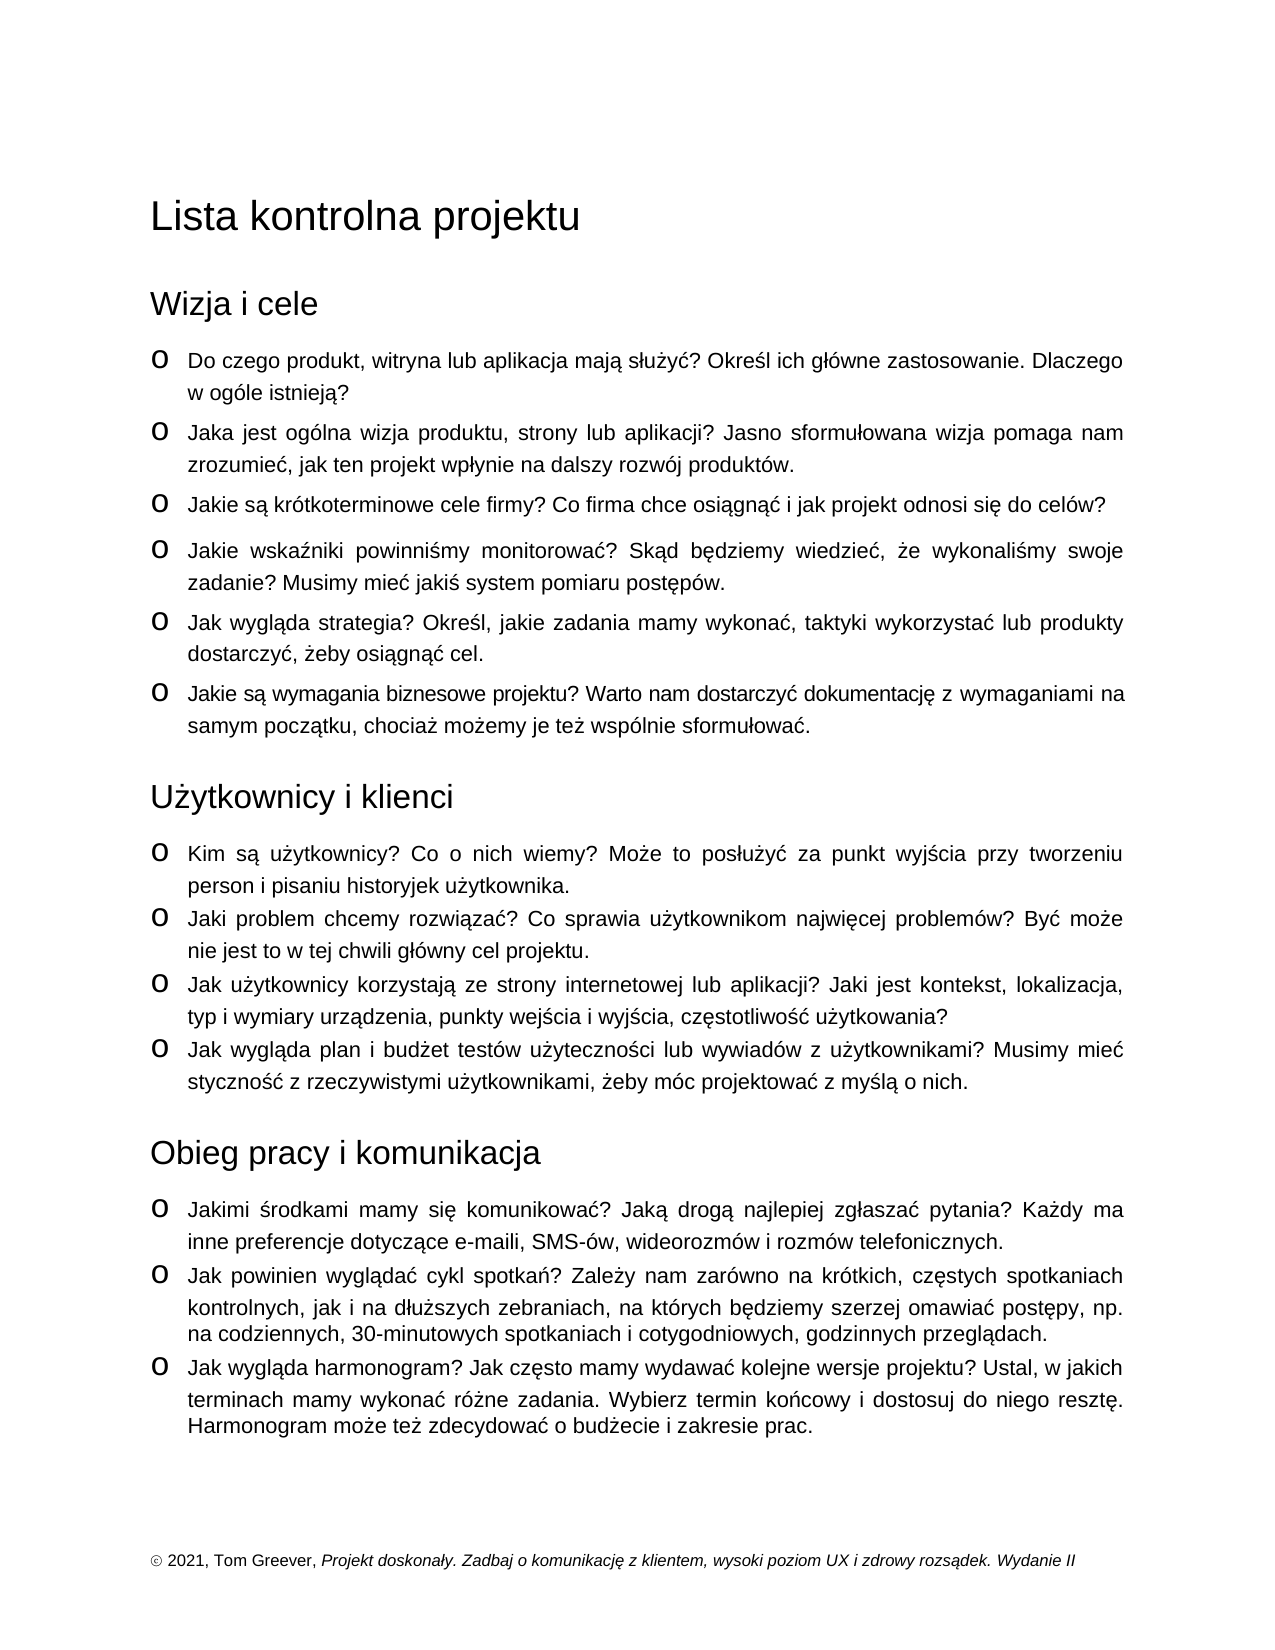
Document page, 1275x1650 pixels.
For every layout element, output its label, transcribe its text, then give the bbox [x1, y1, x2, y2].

list Jak wygląda plan i budżet testów użyteczności lub wywiadów z użytkownikami? Musimy mieć styczność z rzeczywistymi użytkownikami, żeby móc projektować z myślą o nich. [150, 1030, 1125, 1094]
list Jak użytkownicy korzystają ze strony internetowej lub aplikacji? Jaki jest kontekst, lokalizacja, typ i wymiary urządzenia, punkty wejścia i wyjścia, częstotliwość użytkowania? [150, 965, 1125, 1029]
list Jakimi środkami mamy się komunikować? Jaką drogą najlepiej zgłaszać pytania? Każdy ma inne preferencje dotyczące e-maili, SMS-ów, wideorozmów i rozmów telefonicznych. [150, 1190, 1125, 1254]
list Do czego produkt, witryna lub aplikacja mają służyć? Określ ich główne zastosowanie. Dlaczego w ogóle istnieją? [150, 341, 1125, 405]
list Jaki problem chcemy rozwiązać? Co sprawia użytkownikom najwięcej problemów? Być może nie jest to w tej chwili główny cel projektu. [150, 899, 1125, 963]
list Kim są użytkownicy? Co o nich wiemy? Może to posłużyć za punkt wyjścia przy tworzeniu person i pisaniu historyjek użytkownika. [150, 834, 1125, 898]
list Jaka jest ogólna wizja produktu, strony lub aplikacji? Jasno sformułowana wizja pomaga nam zrozumieć, jak ten projekt wpłynie na dalszy rozwój produktów. [150, 413, 1125, 477]
list Jakie są krótkoterminowe cele firmy? Co firma chce osiągnąć i jak projekt odnosi się do celów? [150, 484, 1125, 522]
subtitle Wizja i cele [150, 284, 1125, 323]
subtitle Użytkownicy i klienci [150, 777, 1125, 815]
list Jakie wskaźniki powinniśmy monitorować? Skąd będziemy wiedzieć, że wykonaliśmy swoje zadanie? Musimy mieć jakiś system pomiaru postępów. [150, 530, 1125, 595]
list Jak powinien wyglądać cykl spotkań? Zależy nam zarówno na krótkich, częstych spotkaniach kontrolnych, jak i na dłuższych zebraniach, na których będziemy szerzej omawiać postępy, np. na codziennych, 30-minutowych spotkaniach i cotygodniowych, godzinnych przeglądach. [150, 1255, 1125, 1346]
list Jak wygląda strategia? Określ, jakie zadania mamy wykonać, taktyki wykorzystać lub produkty dostarczyć, żeby osiągnąć cel. [150, 602, 1125, 666]
list Jakie są wymagania biznesowe projektu? Warto nam dostarczyć dokumentację z wymaganiami na samym początku, chociaż możemy je też wspólnie sformułować. [150, 674, 1125, 738]
subtitle Obieg pracy i komunikacja [150, 1133, 1125, 1172]
subtitle Lista kontrolna projektu [150, 192, 1125, 239]
list Jak wygląda harmonogram? Jak często mamy wydawać kolejne wersje projektu? Ustal, w jakich terminach mamy wykonać różne zadania. Wybierz termin końcowy i dostosuj do niego resztę. Harmonogram może też zdecydować o budżecie i zakresie prac. [150, 1347, 1125, 1438]
